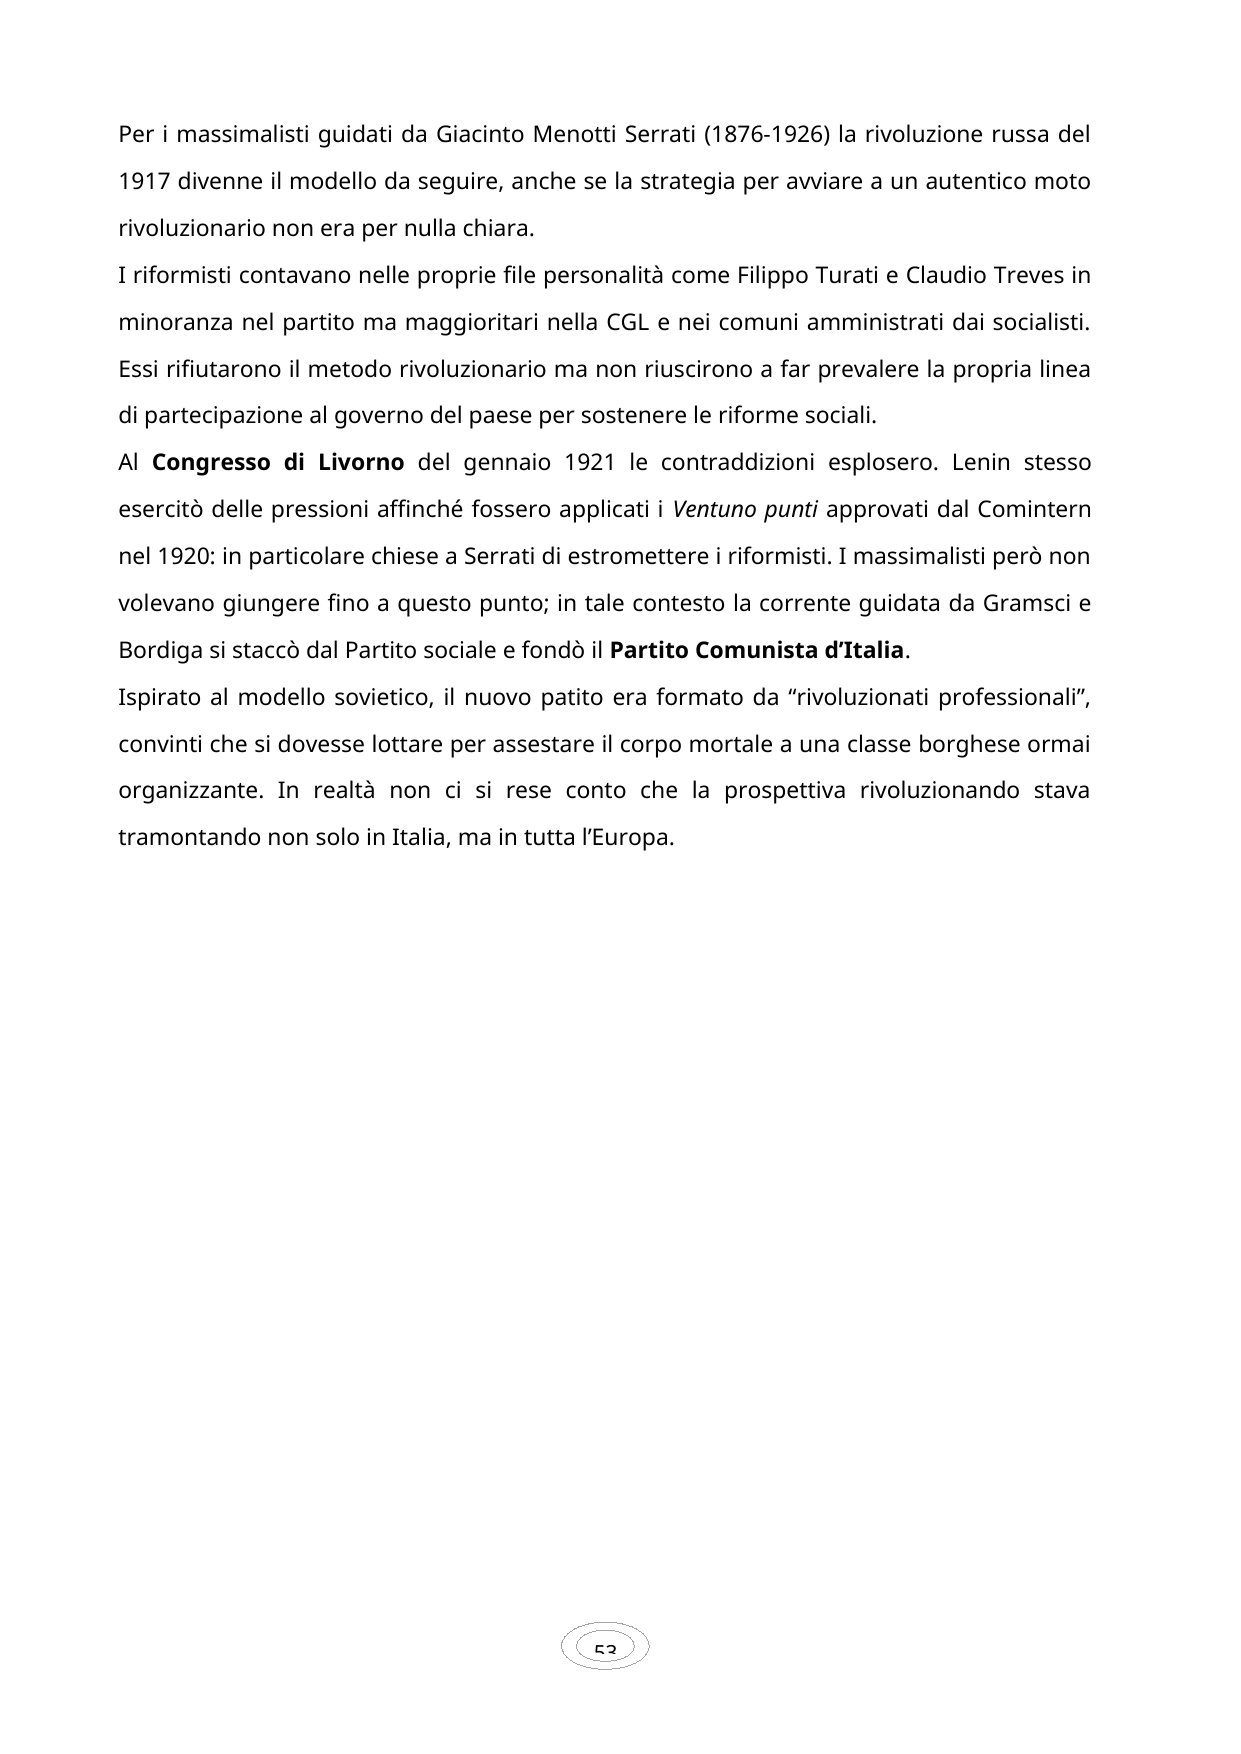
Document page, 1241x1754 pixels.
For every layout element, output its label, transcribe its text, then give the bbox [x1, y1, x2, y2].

list Al Congresso di Livorno del gennaio 1921 le contraddizioni esplosero. Lenin stesso esercitò delle pressioni affinché fossero applicati i Ventuno punti approvati dal Comintern nel 1920: in particolare chiese a Serrati di estromettere i riformisti. I massimalisti però non volevano giungere fino a questo punto; in tale contesto la corrente guidata da Gramsci e Bordiga si staccò dal Partito sociale e fondò il Partito Comunista d’Italia. [118, 446, 1092, 665]
list Per i massimalisti guidati da Giacinto Menotti Serrati (1876-1926) la rivoluzione russa del 1917 divenne il modello da seguire, anche se la strategia per avviare a un autentico moto rivoluzionario non era per nulla chiara. [118, 118, 1092, 243]
list I riformisti contavano nelle proprie file personalità come Filippo Turati e Claudio Treves in minoranza nel partito ma maggioritari nella CGL e nei comuni amministrati dai socialisti. Essi rifiutarono il metodo rivoluzionario ma non riuscirono a far prevalere la propria linea di partecipazione al governo del paese per sostenere le riforme sociali. [118, 259, 1092, 431]
list Ispirato al modello sovietico, il nuovo patito era formato da “rivoluzionati professionali”, convinti che si dovesse lottare per assestare il corpo mortale a una classe borghese ormai organizzante. In realtà non ci si rese conto che la prospettiva rivoluzionando stava tramontando non solo in Italia, ma in tutta l’Europa. [118, 681, 1092, 852]
